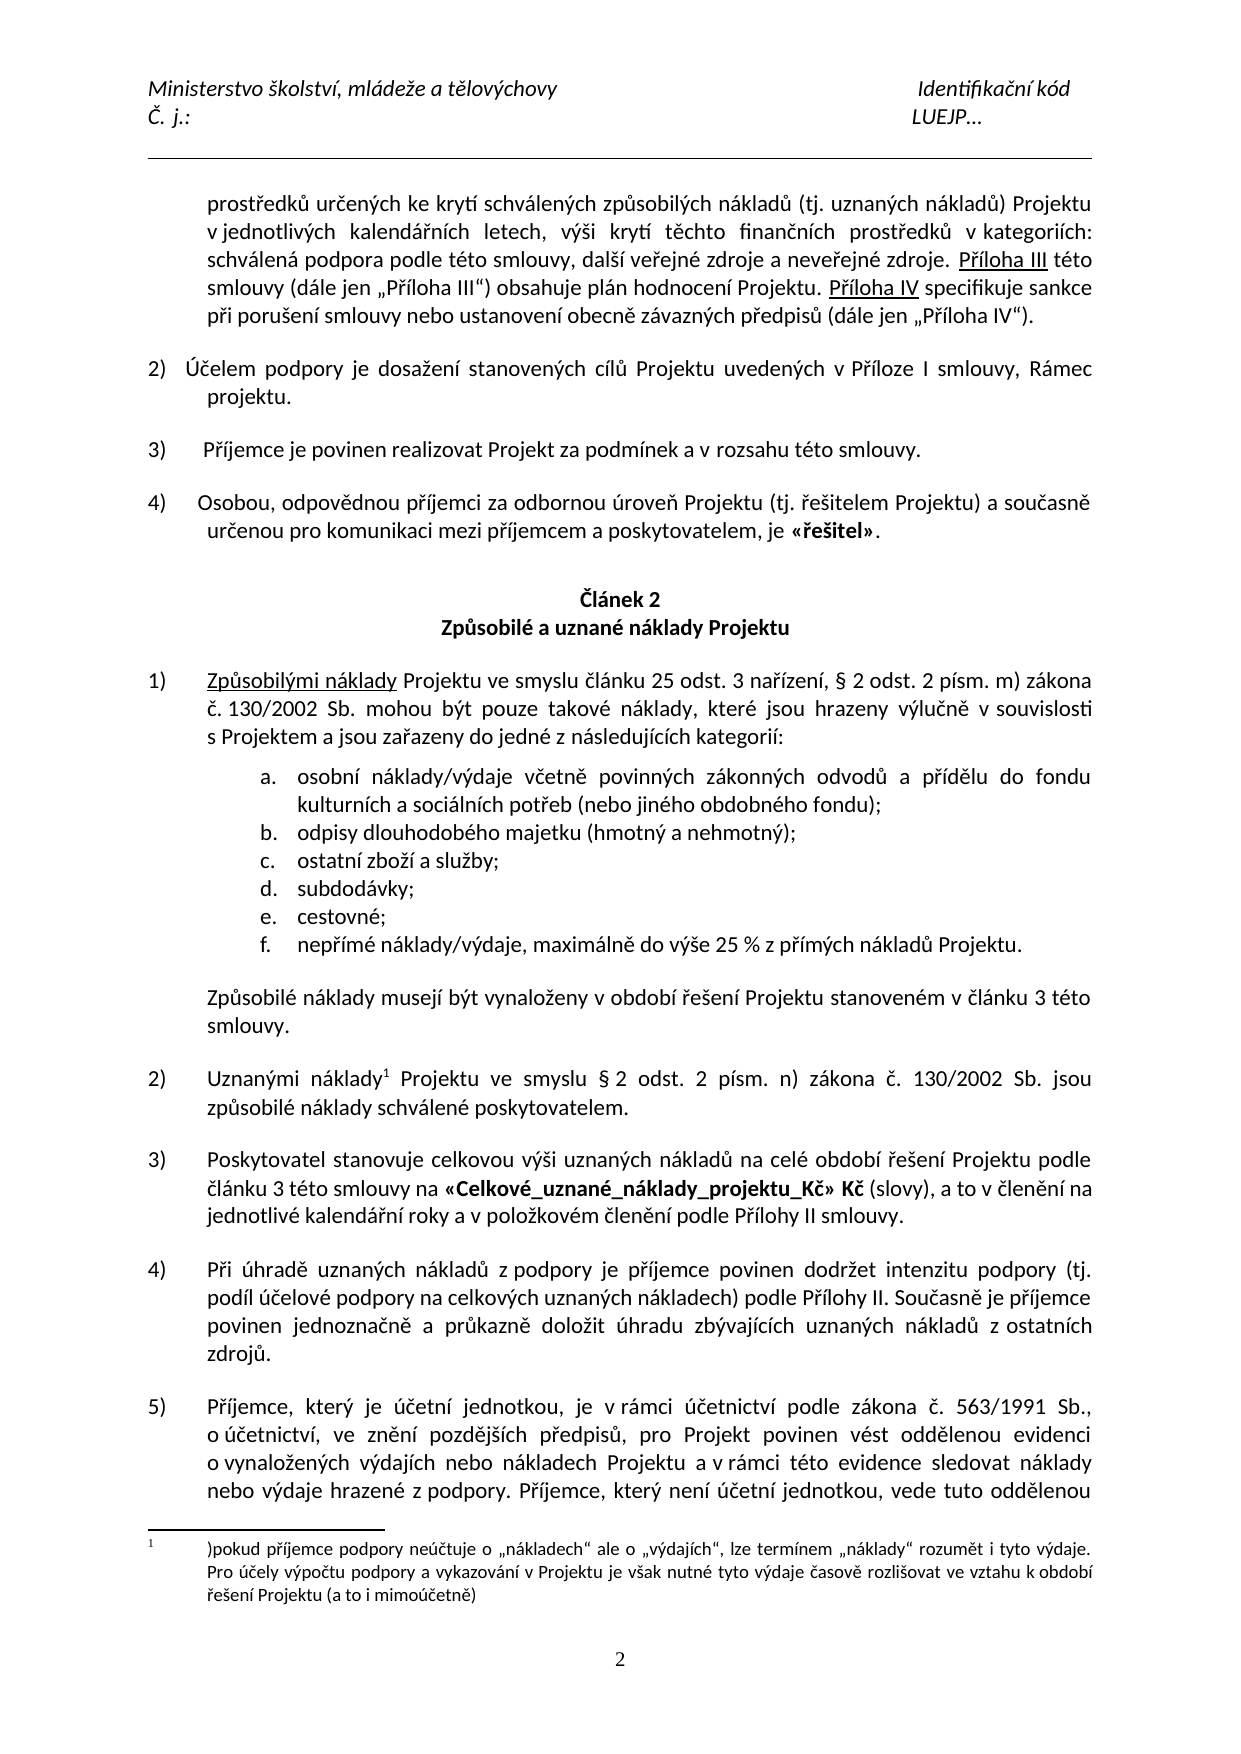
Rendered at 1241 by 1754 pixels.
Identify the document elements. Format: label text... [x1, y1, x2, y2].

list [148, 1392, 1092, 1504]
list nepřímé náklady/výdaje, maximálně do výše 25 % z přímých nákladů Projektu. [260, 931, 1092, 958]
list Osobou, odpovědnou příjemci za odbornou úroveň Projektu (tj. řešitelem Projektu) a současně určenou pro komunikaci mezi příjemcem a poskytovatelem, je «řešitel». [148, 488, 1092, 544]
list cestovné; [260, 902, 1092, 931]
text Způsobilé a uznané náklady Projektu [148, 613, 1092, 641]
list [169, 189, 1092, 329]
list subdodávky; [260, 874, 1092, 902]
list odpisy dlouhodobého majetku (hmotný a nehmotný); [260, 818, 1092, 846]
list Poskytovatel stanovuje celkovou výši uznaných nákladů na celé období řešení Projektu podle článku 3 této smlouvy na «Celkové_uznané_náklady_projektu_Kč» Kč (slovy), a to v členění na jednotlivé kalendářní roky a v položkovém členění podle Přílohy II smlouvy. [148, 1146, 1092, 1230]
list Příjemce je povinen realizovat Projekt za podmínek a v rozsahu této smlouvy. [148, 435, 1092, 463]
list Způsobilými náklady Projektu ve smyslu článku 25 odst. 3 nařízení, § 2 odst. 2 písm. m) zákona č. 130/2002 Sb. mohou být pouze takové náklady, které jsou hrazeny výlučně v souvislosti s Projektem a jsou zařazeny do jedné z následujících kategorií: [148, 666, 1092, 750]
list Způsobilé náklady musejí být vynaloženy v období řešení Projektu stanoveném v článku 3 této smlouvy. [207, 983, 1092, 1039]
list ostatní zboží a služby; [260, 846, 1092, 874]
list osobní náklady/výdaje včetně povinných zákonných odvodů a přídělu do fondu kulturních a sociálních potřeb (nebo jiného obdobného fondu); [260, 762, 1092, 818]
list Uznanými náklady Projektu ve smyslu § 2 odst. 2 písm. n) zákona č. 130/2002 Sb. jsou způsobilé náklady schválené poskytovatelem. [148, 1064, 1092, 1121]
list Při úhradě uznaných nákladů z podpory je příjemce povinen dodržet intenzitu podpory (tj. podíl účelové podpory na celkových uznaných nákladech) podle Přílohy II. Současně je příjemce povinen jednoznačně a průkazně doložit úhradu zbývajících uznaných nákladů z ostatních zdrojů. [148, 1255, 1092, 1367]
list Účelem podpory je dosažení stanovených cílů Projektu uvedených v Příloze I smlouvy, Rámec projektu. [148, 354, 1092, 410]
